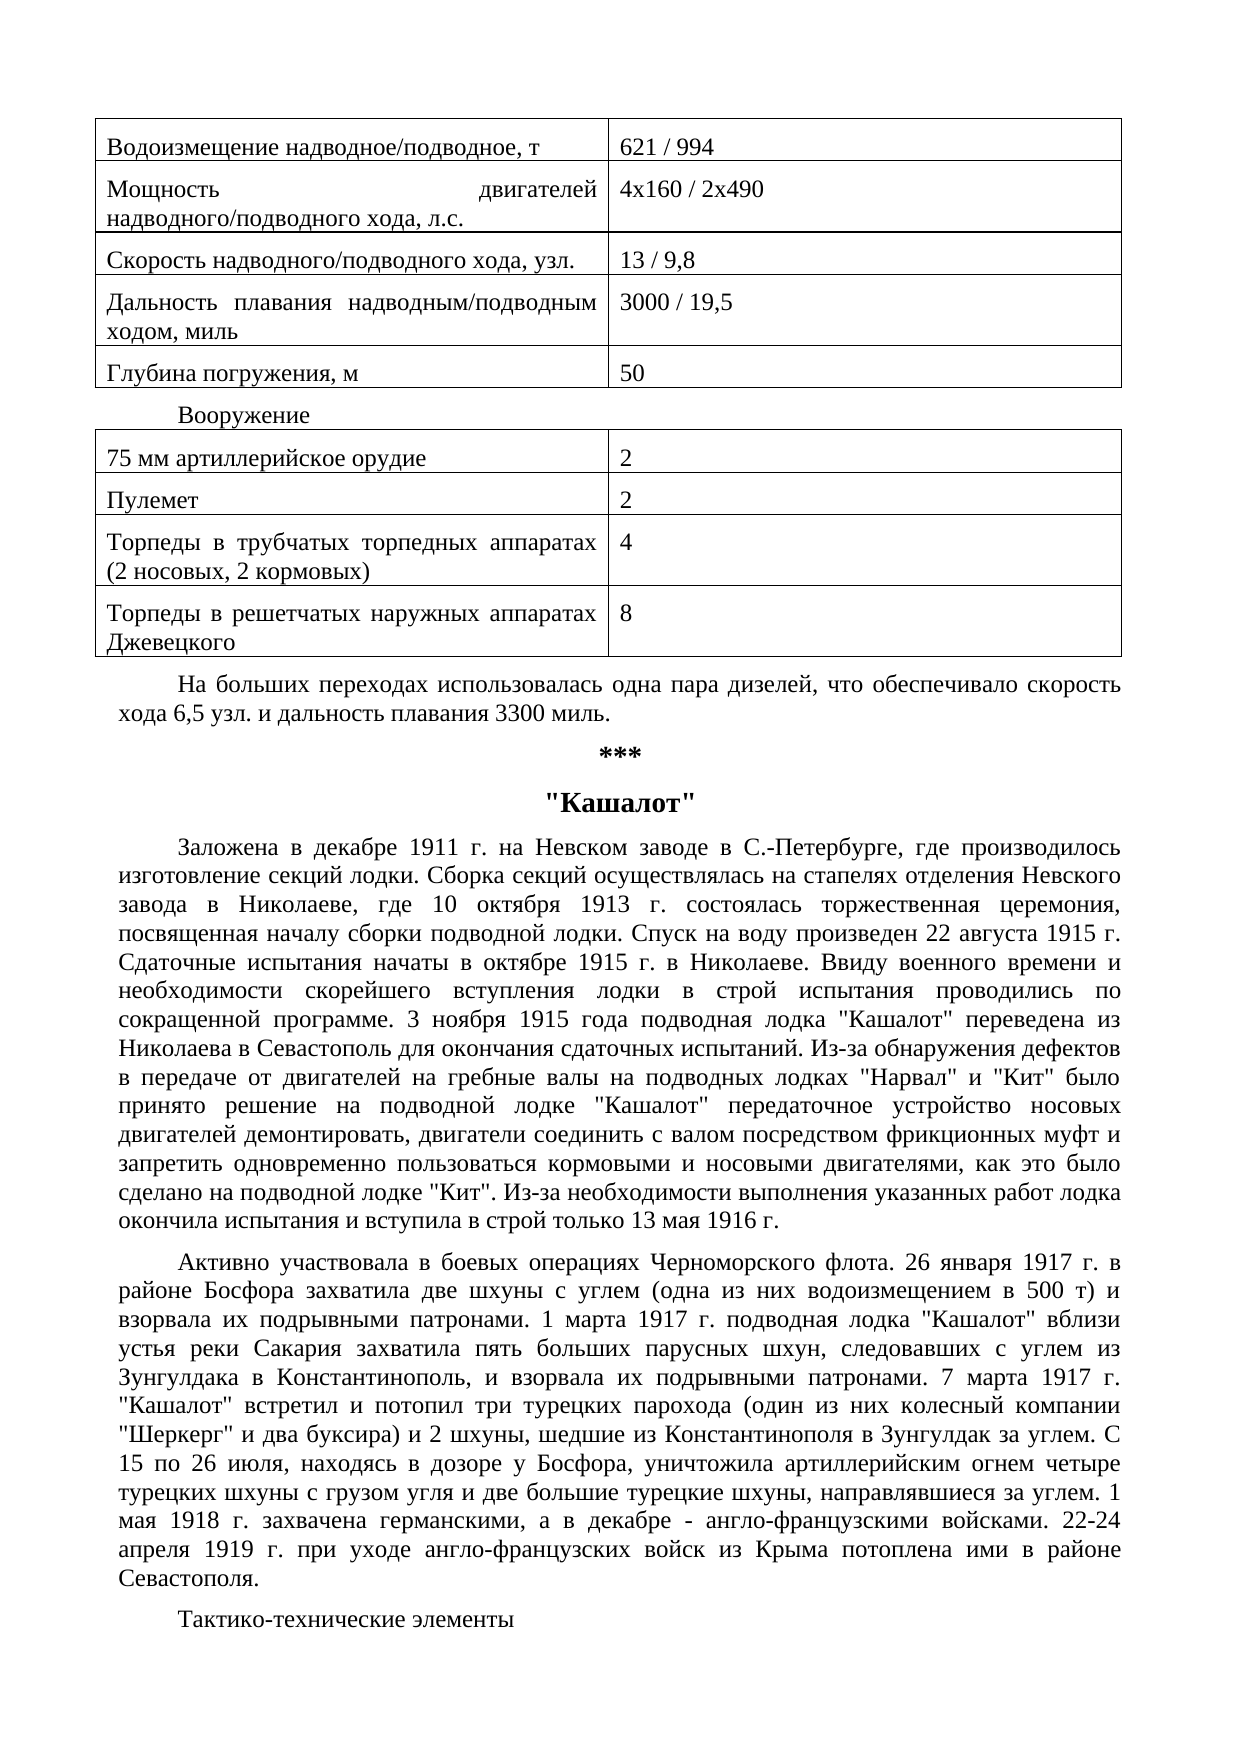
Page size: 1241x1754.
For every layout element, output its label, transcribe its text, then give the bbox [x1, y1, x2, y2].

table_cell 8 [609, 586, 1121, 656]
text "Кашалот" [118, 786, 1122, 819]
table_cell Торпеды в трубчатых торпедных аппаратах (2 носовых, 2 кормовых) [96, 515, 608, 585]
table_cell 13 / 9,8 [609, 233, 1121, 274]
table_header 2 [609, 430, 1121, 472]
text Заложена в декабре 1911 г. на Невском заводе в С.-Петербурге, где производилось изготовление секций лодки. Сборка секций осуществлялась на стапелях отделения Невского завода в Николаеве, где 10 октября 1913 г. состоялась торжественная церемония, посвященная началу сборки подводной лодки. Спуск на воду произведен 22 августа 1915 г. Сдаточные испытания начаты в октябре 1915 г. в Николаеве. Ввиду военного времени и необходимости скорейшего вступления лодки в строй испытания проводились по сокращенной программе. 3 ноября 1915 года подводная лодка "Кашалот" переведена из Николаева в Севастополь для окончания сдаточных испытаний. Из-за обнаружения дефектов в передаче от двигателей на гребные валы на подводных лодках "Нарвал" и "Кит" было принято решение на подводной лодке "Кашалот" передаточное устройство носовых двигателей демонтировать, двигатели соединить с валом посредством фрикционных муфт и запретить одновременно пользоваться кормовыми и носовыми двигателями, как это было сделано на подводной лодке "Кит". Из-за необходимости выполнения указанных работ лодка окончила испытания и вступила в строй только 13 мая 1916 г. [118, 832, 1122, 1234]
table_cell 621 / 994 [609, 119, 1121, 160]
text Тактико-технические элементы [118, 1604, 1122, 1633]
table_cell 50 [609, 346, 1121, 387]
table_cell Пулемет [96, 473, 608, 514]
table_cell Глубина погружения, м [96, 346, 608, 387]
table_cell Водоизмещение надводное/подводное, т [96, 119, 608, 160]
table_cell Торпеды в решетчатых наружных аппаратах Джевецкого [96, 586, 608, 656]
table_cell Скорость надводного/подводного хода, узл. [96, 233, 608, 274]
text *** [118, 739, 1122, 773]
text Вооружение [118, 401, 1122, 429]
text Активно участвовала в боевых операциях Черноморского флота. 26 января 1917 г. в районе Босфора захватила две шхуны с углем (одна из них водоизмещением в 500 т) и взорвала их подрывными патронами. 1 марта 1917 г. подводная лодка "Кашалот" вблизи устья реки Сакария захватила пять больших парусных шхун, следовавших с углем из Зунгулдака в Константинополь, и взорвала их подрывными патронами. 7 марта 1917 г. "Кашалот" встретил и потопил три турецких парохода (один из них колесный компании "Шеркерг" и два буксира) и 2 шхуны, шедшие из Константинополя в Зунгулдак за углем. С 15 по 26 июля, находясь в дозоре у Босфора, уничтожила артиллерийским огнем четыре турецких шхуны с грузом угля и две большие турецкие шхуны, направлявшиеся за углем. 1 мая 1918 г. захвачена германскими, а в декабре - англо-французскими войсками. 22-24 апреля 1919 г. при уходе англо-французских войск из Крыма потоплена ими в районе Севастополя. [118, 1247, 1122, 1592]
table_cell 4 [609, 515, 1121, 585]
table_cell Мощность двигателей надводного/подводного хода, л.с. [96, 161, 608, 231]
table_header 75 мм артиллерийское орудие [96, 430, 608, 472]
table_cell 2 [609, 473, 1121, 514]
table_cell 4х160 / 2х490 [609, 161, 1121, 231]
table_cell Дальность плавания надводным/подводным ходом, миль [96, 275, 608, 345]
text На больших переходах использовалась одна пара дизелей, что обеспечивало скорость хода 6,5 узл. и дальность плавания 3300 миль. [118, 669, 1122, 727]
table_cell 3000 / 19,5 [609, 275, 1121, 345]
